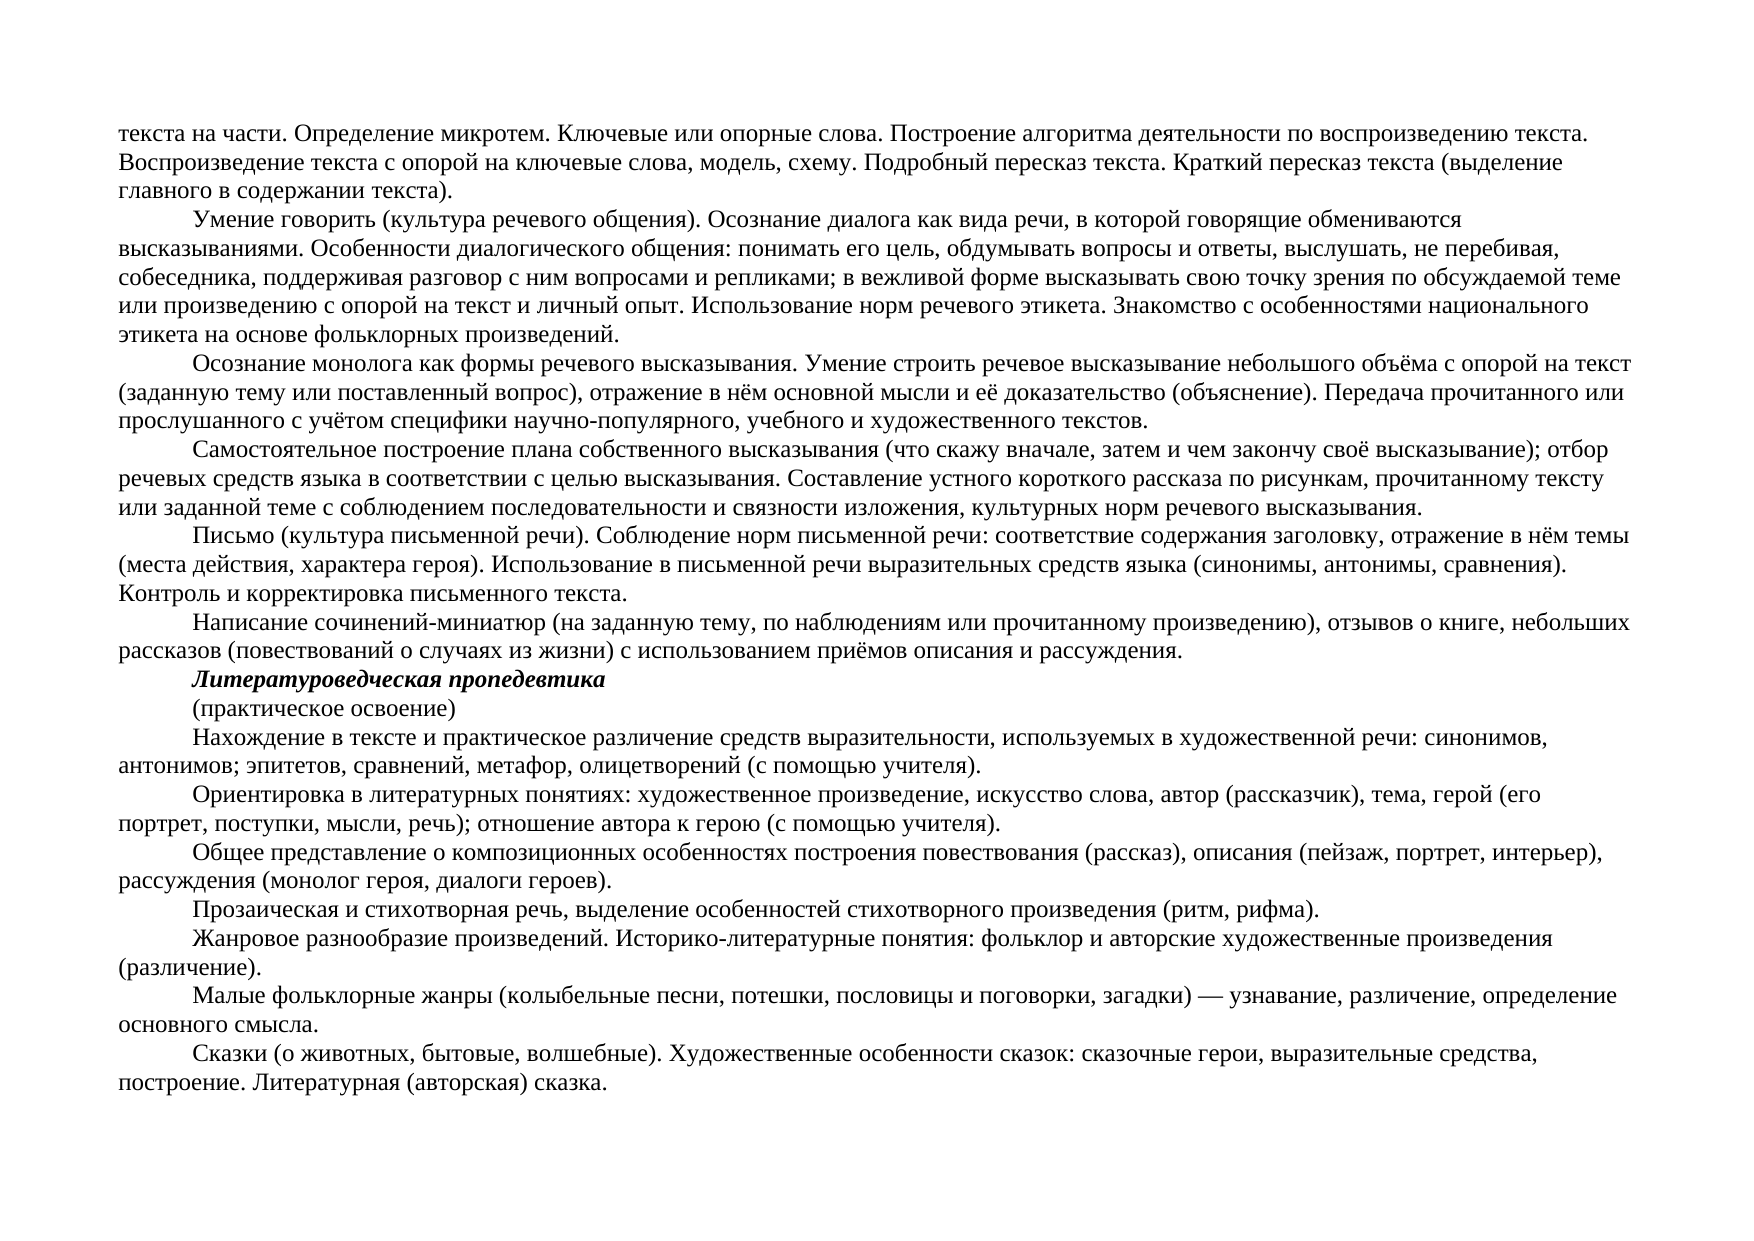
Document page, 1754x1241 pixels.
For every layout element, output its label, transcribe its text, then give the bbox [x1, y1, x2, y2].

text Самостоятельное построение плана собственного высказывания (что скажу вначале, затем и чем закончу своё высказывание); отбор речевых средств языка в соответствии с целью высказывания. Составление устного короткого рассказа по рисункам, прочитанному тексту или заданной теме с соблюдением последовательности и связности изложения, культурных норм речевого высказывания. [118, 434, 1636, 521]
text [118, 118, 1636, 204]
text Написание сочинений-миниатюр (на заданную тему, по наблюдениям или прочитанному произведению), отзывов о книге, небольших рассказов (повествований о случаях из жизни) с использованием приёмов описания и рассуждения. [118, 607, 1636, 664]
text Прозаическая и стихотворная речь, выделение особенностей стихотворного произведения (ритм, рифма). [118, 894, 1636, 923]
text (практическое освоение) [118, 693, 1636, 722]
text Нахождение в тексте и практическое различение средств выразительности, используемых в художественной речи: синонимов, антонимов; эпитетов, сравнений, метафор, олицетворений (с помощью учителя). [118, 722, 1636, 779]
text Жанровое разнообразие произведений. Историко-литературные понятия: фольклор и авторские художественные произведения (различение). [118, 923, 1636, 981]
text Ориентировка в литературных понятиях: художественное произведение, искусство слова, автор (рассказчик), тема, герой (его портрет, поступки, мысли, речь); отношение автора к герою (с помощью учителя). [118, 779, 1636, 837]
text Общее представление о композиционных особенностях построения повествования (рассказ), описания (пейзаж, портрет, интерьер), рассуждения (монолог героя, диалоги героев). [118, 837, 1636, 894]
text Сказки (о животных, бытовые, волшебные). Художественные особенности сказок: сказочные герои, выразительные средства, построение. Литературная (авторская) сказка. [118, 1038, 1636, 1096]
text Осознание монолога как формы речевого высказывания. Умение строить речевое высказывание небольшого объёма с опорой на текст (заданную тему или поставленный вопрос), отражение в нём основной мысли и её доказательство (объяснение). Передача прочитанного или прослушанного с учётом специфики научно-популярного, учебного и художественного текстов. [118, 348, 1636, 434]
text Литературоведческая пропедевтика [118, 664, 1636, 693]
text Письмо (культура письменной речи). Соблюдение норм письменной речи: соответствие содержания заголовку, отражение в нём темы (места действия, характера героя). Использование в письменной речи выразительных средств языка (синонимы, антонимы, сравнения). Контроль и корректировка письменного текста. [118, 521, 1636, 607]
text Малые фольклорные жанры (колыбельные песни, потешки, пословицы и поговорки, загадки) — узнавание, различение, определение основного смысла. [118, 981, 1636, 1038]
text Умение говорить (культура речевого общения). Осознание диалога как вида речи, в которой говорящие обмениваются высказываниями. Особенности диалогического общения: понимать его цель, обдумывать вопросы и ответы, выслушать, не перебивая, собеседника, поддерживая разговор с ним вопросами и репликами; в вежливой форме высказывать свою точку зрения по обсуждаемой теме или произведению с опорой на текст и личный опыт. Использование норм речевого этикета. Знакомство с особенностями национального этикета на основе фольклорных произведений. [118, 204, 1636, 348]
